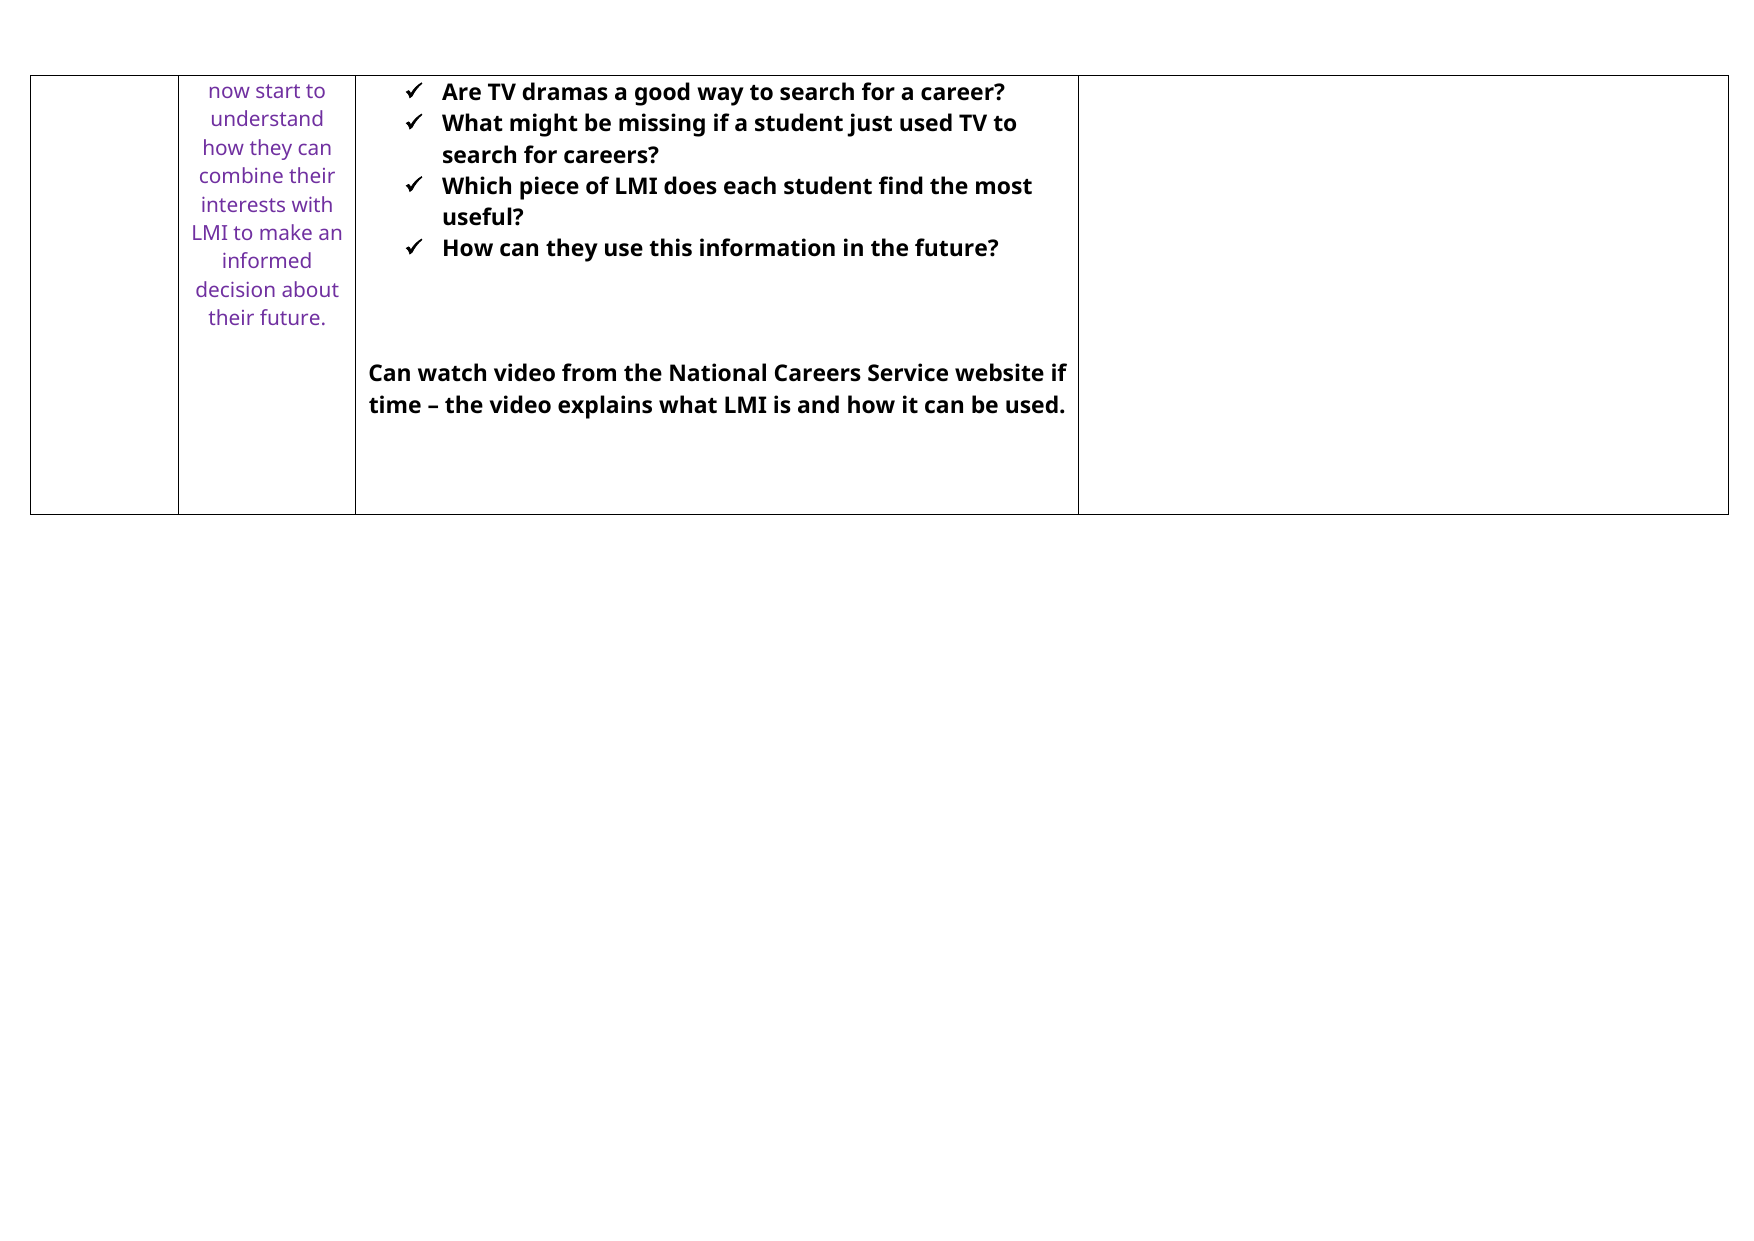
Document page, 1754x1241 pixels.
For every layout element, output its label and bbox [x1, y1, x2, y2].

table_cell [179, 76, 355, 513]
